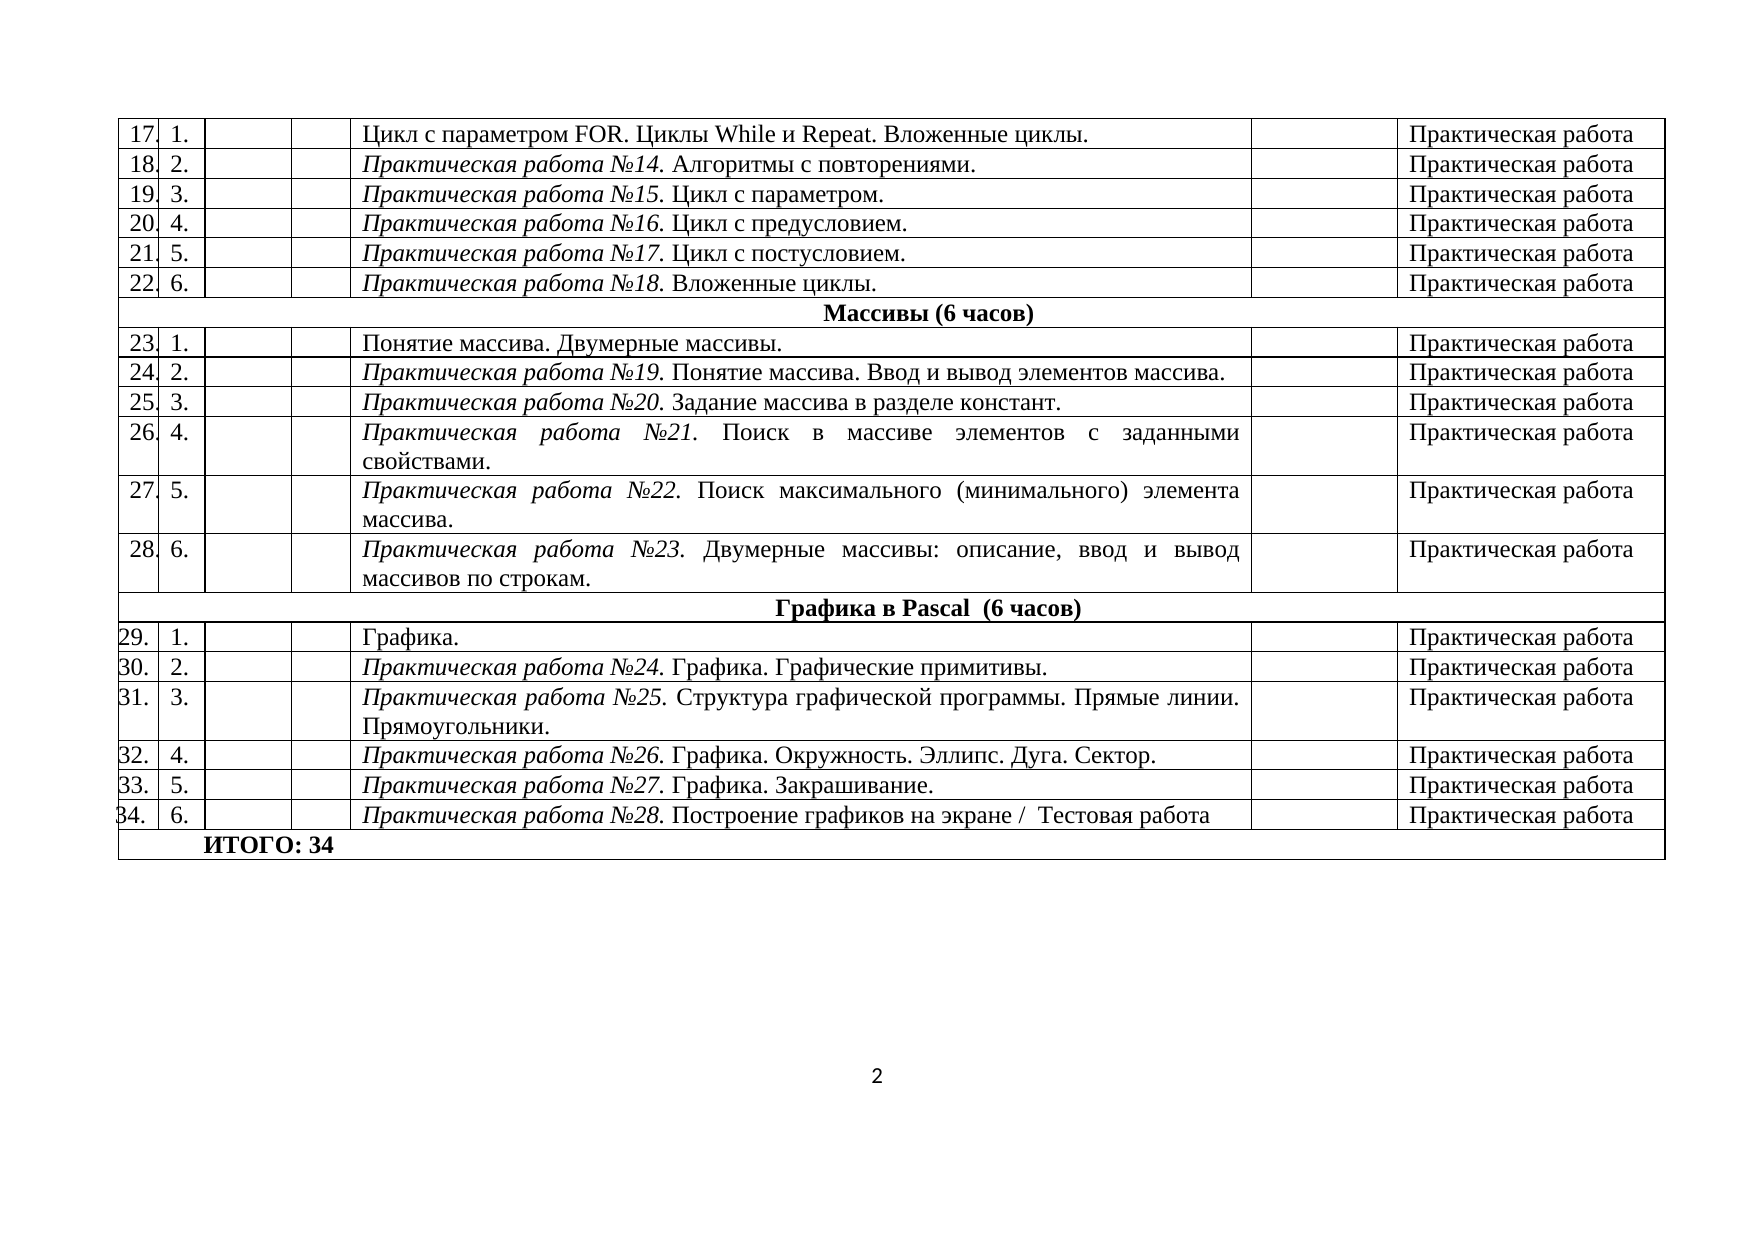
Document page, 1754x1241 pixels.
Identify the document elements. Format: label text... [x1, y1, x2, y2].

table_cell [119, 149, 158, 178]
table_cell [119, 358, 158, 386]
table_cell [1252, 476, 1397, 533]
table_cell [206, 682, 291, 739]
table_cell Практическая работа №18. Вложенные циклы. [351, 268, 1251, 297]
table_cell [1252, 328, 1397, 356]
table_cell Практическая работа [1398, 623, 1664, 651]
table_cell [159, 741, 204, 769]
table_cell [206, 209, 291, 237]
table_cell Практическая работа №28. Построение графиков на экране / Тестовая работа [351, 800, 1251, 829]
table_cell [1252, 119, 1397, 148]
table_cell [1252, 534, 1397, 592]
table_cell [292, 623, 350, 651]
table_cell Практическая работа [1398, 534, 1664, 592]
table_cell Практическая работа №26. Графика. Окружность. Эллипс. Дуга. Сектор. [351, 741, 1251, 769]
table_cell [292, 741, 350, 769]
table_cell 31. [119, 682, 158, 739]
table_cell [1252, 682, 1397, 739]
table_cell [292, 800, 350, 829]
table_cell Практическая работа [1398, 119, 1664, 148]
table_cell [292, 770, 350, 799]
table_cell [206, 417, 291, 474]
table_cell [292, 149, 350, 178]
table_cell Практическая работа №20. Задание массива в разделе констант. [351, 387, 1251, 416]
table_cell [1252, 623, 1397, 651]
table_cell Массивы (6 часов) [119, 298, 1664, 327]
table_cell Цикл с параметром FOR. Циклы While и Repeat. Вложенные циклы. [351, 119, 1251, 148]
table_cell [159, 682, 204, 739]
table_cell [1252, 149, 1397, 178]
table_cell [159, 623, 204, 651]
table_cell [119, 534, 158, 592]
table_cell [292, 268, 350, 297]
table_cell [206, 387, 291, 416]
table_cell [206, 119, 291, 148]
table_cell Практическая работа [1398, 238, 1664, 267]
table_cell [119, 179, 158, 207]
table_cell Практическая работа [1398, 179, 1664, 207]
table_cell [292, 119, 350, 148]
table_cell Практическая работа №21. Поиск в массиве элементов с заданными свойствами. [351, 417, 1251, 474]
table_cell [206, 476, 291, 533]
table_cell [159, 358, 204, 386]
table_cell Практическая работа [1398, 209, 1664, 237]
table_cell [159, 534, 204, 592]
table_cell [292, 682, 350, 739]
table_cell [159, 179, 204, 207]
table_cell [119, 238, 158, 267]
table_cell Практическая работа №16. Цикл с предусловием. [351, 209, 1251, 237]
table_cell [119, 119, 158, 148]
table_cell [206, 179, 291, 207]
table_cell [159, 268, 204, 297]
table_cell Практическая работа №23. Двумерные массивы: описание, ввод и вывод массивов по строкам. [351, 534, 1251, 592]
table_cell [1252, 268, 1397, 297]
table_cell Практическая работа [1398, 652, 1664, 681]
table_cell [1252, 358, 1397, 386]
table_cell [159, 417, 204, 474]
table_cell [292, 652, 350, 681]
table_cell Практическая работа [1398, 387, 1664, 416]
table_cell [119, 476, 158, 533]
table_cell [119, 387, 158, 416]
table_cell Практическая работа [1398, 770, 1664, 799]
table_cell [292, 534, 350, 592]
table_cell Графика. [351, 623, 1251, 651]
table_cell [159, 238, 204, 267]
table_cell [159, 652, 204, 681]
table_cell [1252, 179, 1397, 207]
table_cell 29. [119, 623, 158, 651]
table_cell Практическая работа №27. Графика. Закрашивание. [351, 770, 1251, 799]
table_cell Практическая работа [1398, 682, 1664, 739]
table_cell [1252, 209, 1397, 237]
table_cell [119, 328, 158, 356]
table_cell Практическая работа №25. Структура графической программы. Прямые линии. Прямоугольники. [351, 682, 1251, 739]
table_cell 30. [119, 652, 158, 681]
table_cell ИТОГО: 34 [119, 830, 1664, 859]
table_cell [1252, 238, 1397, 267]
table_cell Понятие массива. Двумерные массивы. [351, 328, 1251, 356]
table_cell [119, 417, 158, 474]
table_cell [292, 387, 350, 416]
table_cell [206, 534, 291, 592]
table_cell Практическая работа №19. Понятие массива. Ввод и вывод элементов массива. [351, 358, 1251, 386]
table_cell [1252, 652, 1397, 681]
table_cell Практическая работа №17. Цикл с постусловием. [351, 238, 1251, 267]
table_cell Практическая работа №24. Графика. Графические примитивы. [351, 652, 1251, 681]
table_cell 33. [119, 770, 158, 799]
table_cell [159, 387, 204, 416]
table_cell [292, 238, 350, 267]
table_cell [1252, 770, 1397, 799]
table_cell [119, 268, 158, 297]
table_cell [159, 770, 204, 799]
table_cell [292, 179, 350, 207]
table_cell [206, 652, 291, 681]
table_cell [1252, 741, 1397, 769]
table_cell [119, 209, 158, 237]
table_cell [159, 119, 204, 148]
table_cell Практическая работа №15. Цикл с параметром. [351, 179, 1251, 207]
table_cell [206, 770, 291, 799]
table_cell [1252, 387, 1397, 416]
table_cell [292, 209, 350, 237]
table_cell Практическая работа [1398, 476, 1664, 533]
table_cell [292, 476, 350, 533]
table_cell Практическая работа №22. Поиск максимального (минимального) элемента массива. [351, 476, 1251, 533]
table_cell [206, 358, 291, 386]
table_cell Практическая работа [1398, 417, 1664, 474]
table_cell [206, 149, 291, 178]
table_cell [292, 358, 350, 386]
table_cell [206, 741, 291, 769]
table_cell [206, 238, 291, 267]
table_cell Практическая работа [1398, 268, 1664, 297]
table_cell [159, 476, 204, 533]
table_cell Практическая работа [1398, 328, 1664, 356]
table_cell [206, 268, 291, 297]
table_cell Практическая работа [1398, 358, 1664, 386]
table_cell Практическая работа [1398, 800, 1664, 829]
table_cell [1252, 417, 1397, 474]
table_cell [159, 149, 204, 178]
table_cell [206, 328, 291, 356]
table_cell 32. [119, 741, 158, 769]
table_cell Практическая работа [1398, 149, 1664, 178]
table_cell Графика в Pascal (6 часов) [119, 593, 1664, 621]
table_cell [206, 800, 291, 829]
table_cell [159, 209, 204, 237]
table_cell [159, 328, 204, 356]
table_cell [1252, 800, 1397, 829]
table_cell [292, 328, 350, 356]
table_cell [159, 800, 204, 829]
table_cell Практическая работа [1398, 741, 1664, 769]
table_cell [206, 623, 291, 651]
table_cell [292, 417, 350, 474]
table_cell 34. [119, 800, 158, 829]
table_cell Практическая работа №14. Алгоритмы с повторениями. [351, 149, 1251, 178]
